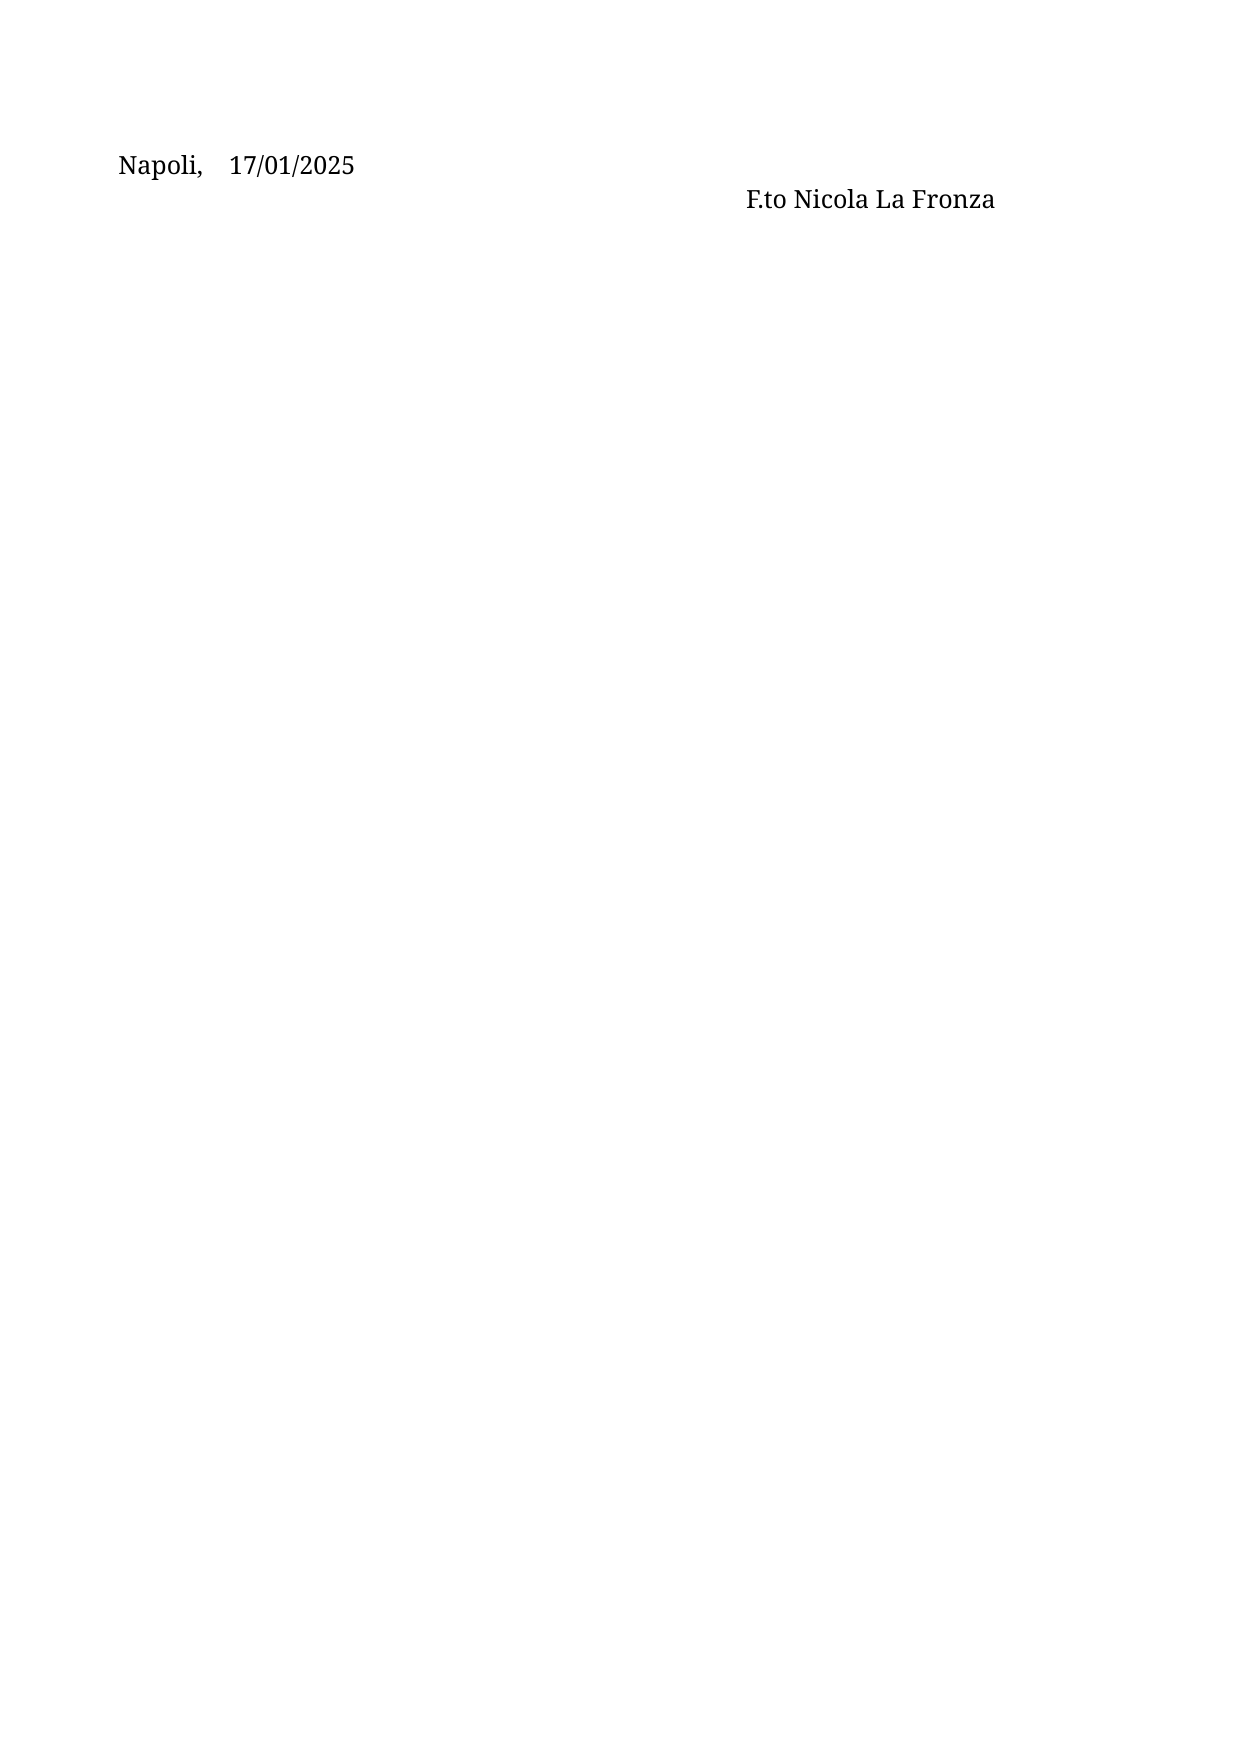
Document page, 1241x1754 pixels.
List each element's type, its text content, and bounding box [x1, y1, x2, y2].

table_header Napoli, 17/01/2025 [107, 148, 616, 250]
table_header F.to Nicola La Fronza [616, 148, 1125, 250]
